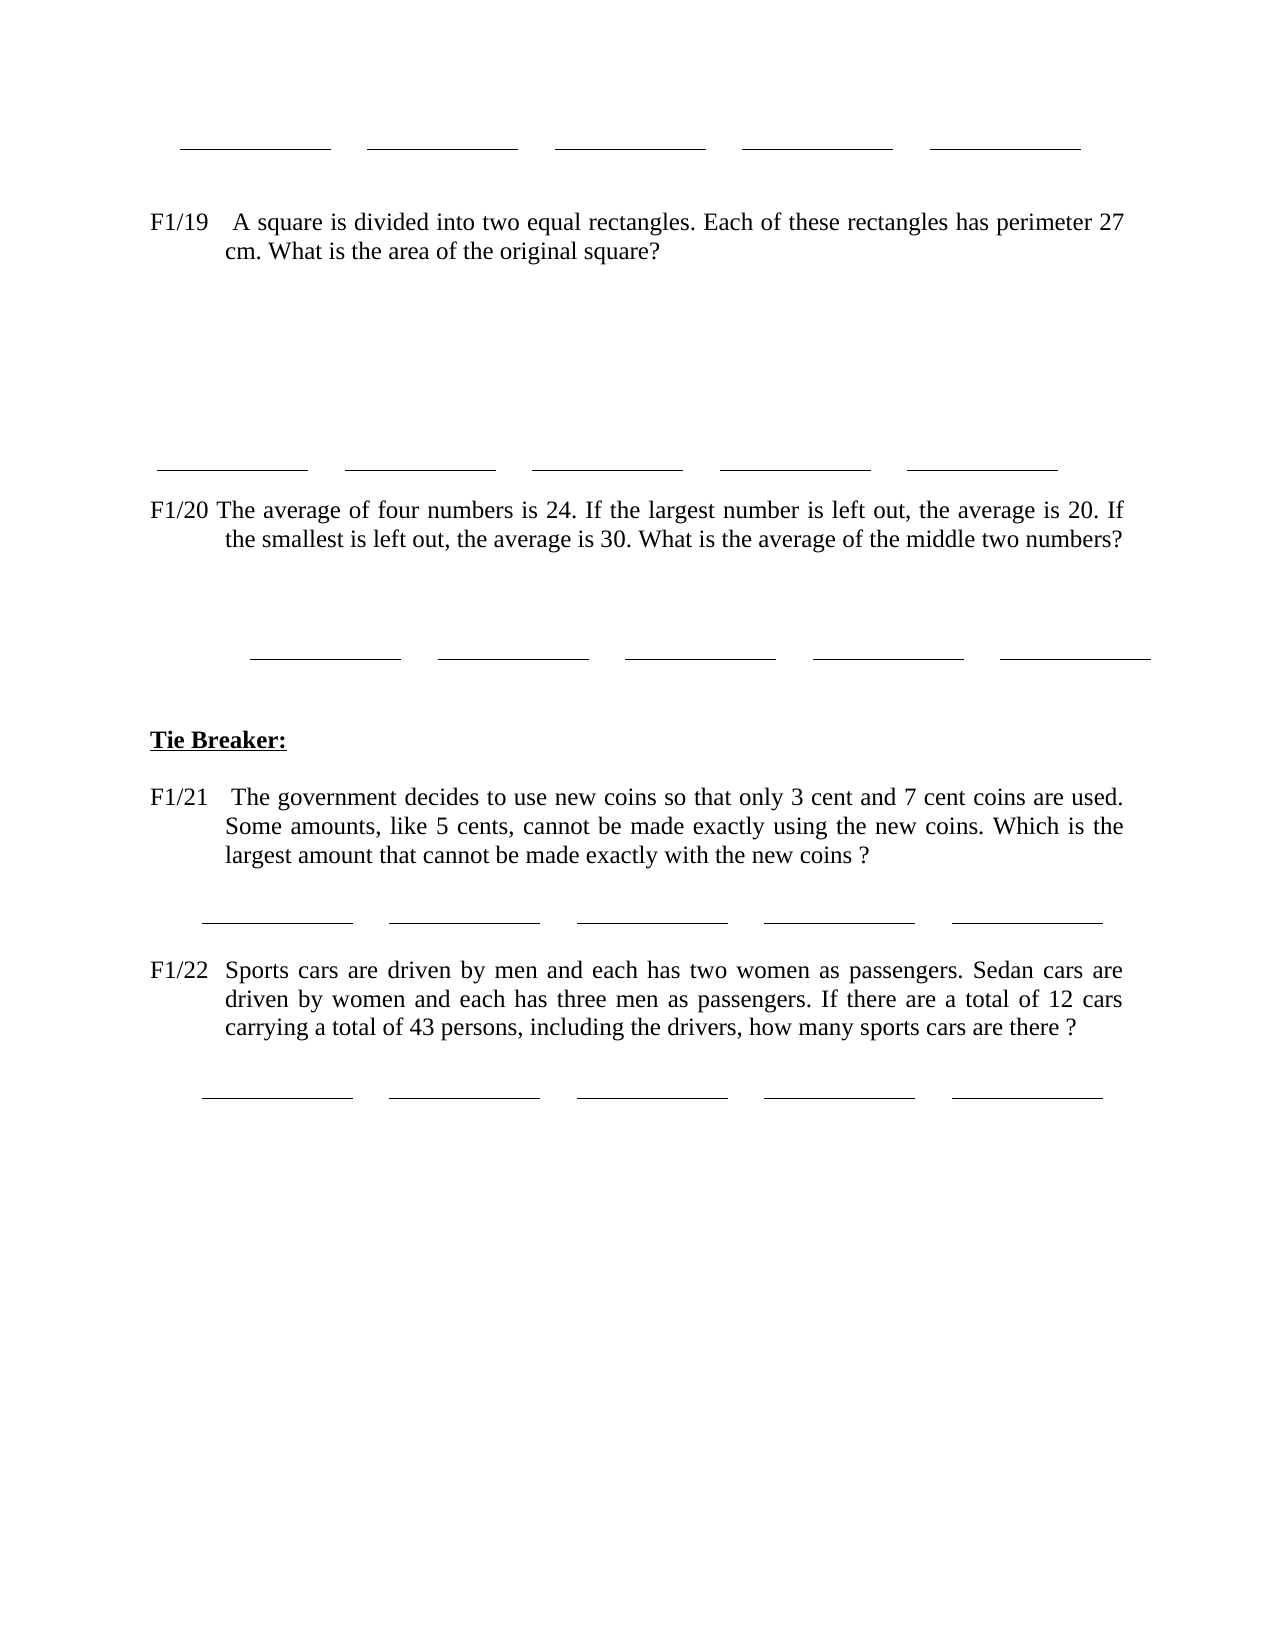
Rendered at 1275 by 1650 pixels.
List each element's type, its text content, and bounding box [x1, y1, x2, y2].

text F1/20 The average of four numbers is 24. If the largest number is left out, the average is 20. If the smallest is left out, the average is 30. What is the average of the middle two numbers? [150, 495, 1125, 552]
text F1/21 The government decides to use new coins so that only 3 cent and 7 cent coins are used. Some amounts, like 5 cents, cannot be made exactly using the new coins. Which is the largest amount that cannot be made exactly with the new coins ? [150, 782, 1125, 869]
text F1/19 A square is divided into two equal rectangles. Each of these rectangles has perimeter 27 cm. What is the area of the original square? [150, 207, 1125, 265]
text Tie Breaker: [150, 725, 1125, 754]
text F1/22 Sports cars are driven by men and each has two women as passengers. Sedan cars are driven by women and each has three men as passengers. If there are a total of 12 cars carrying a total of 43 persons, including the drivers, how many sports cars are there ? [150, 955, 1125, 1041]
